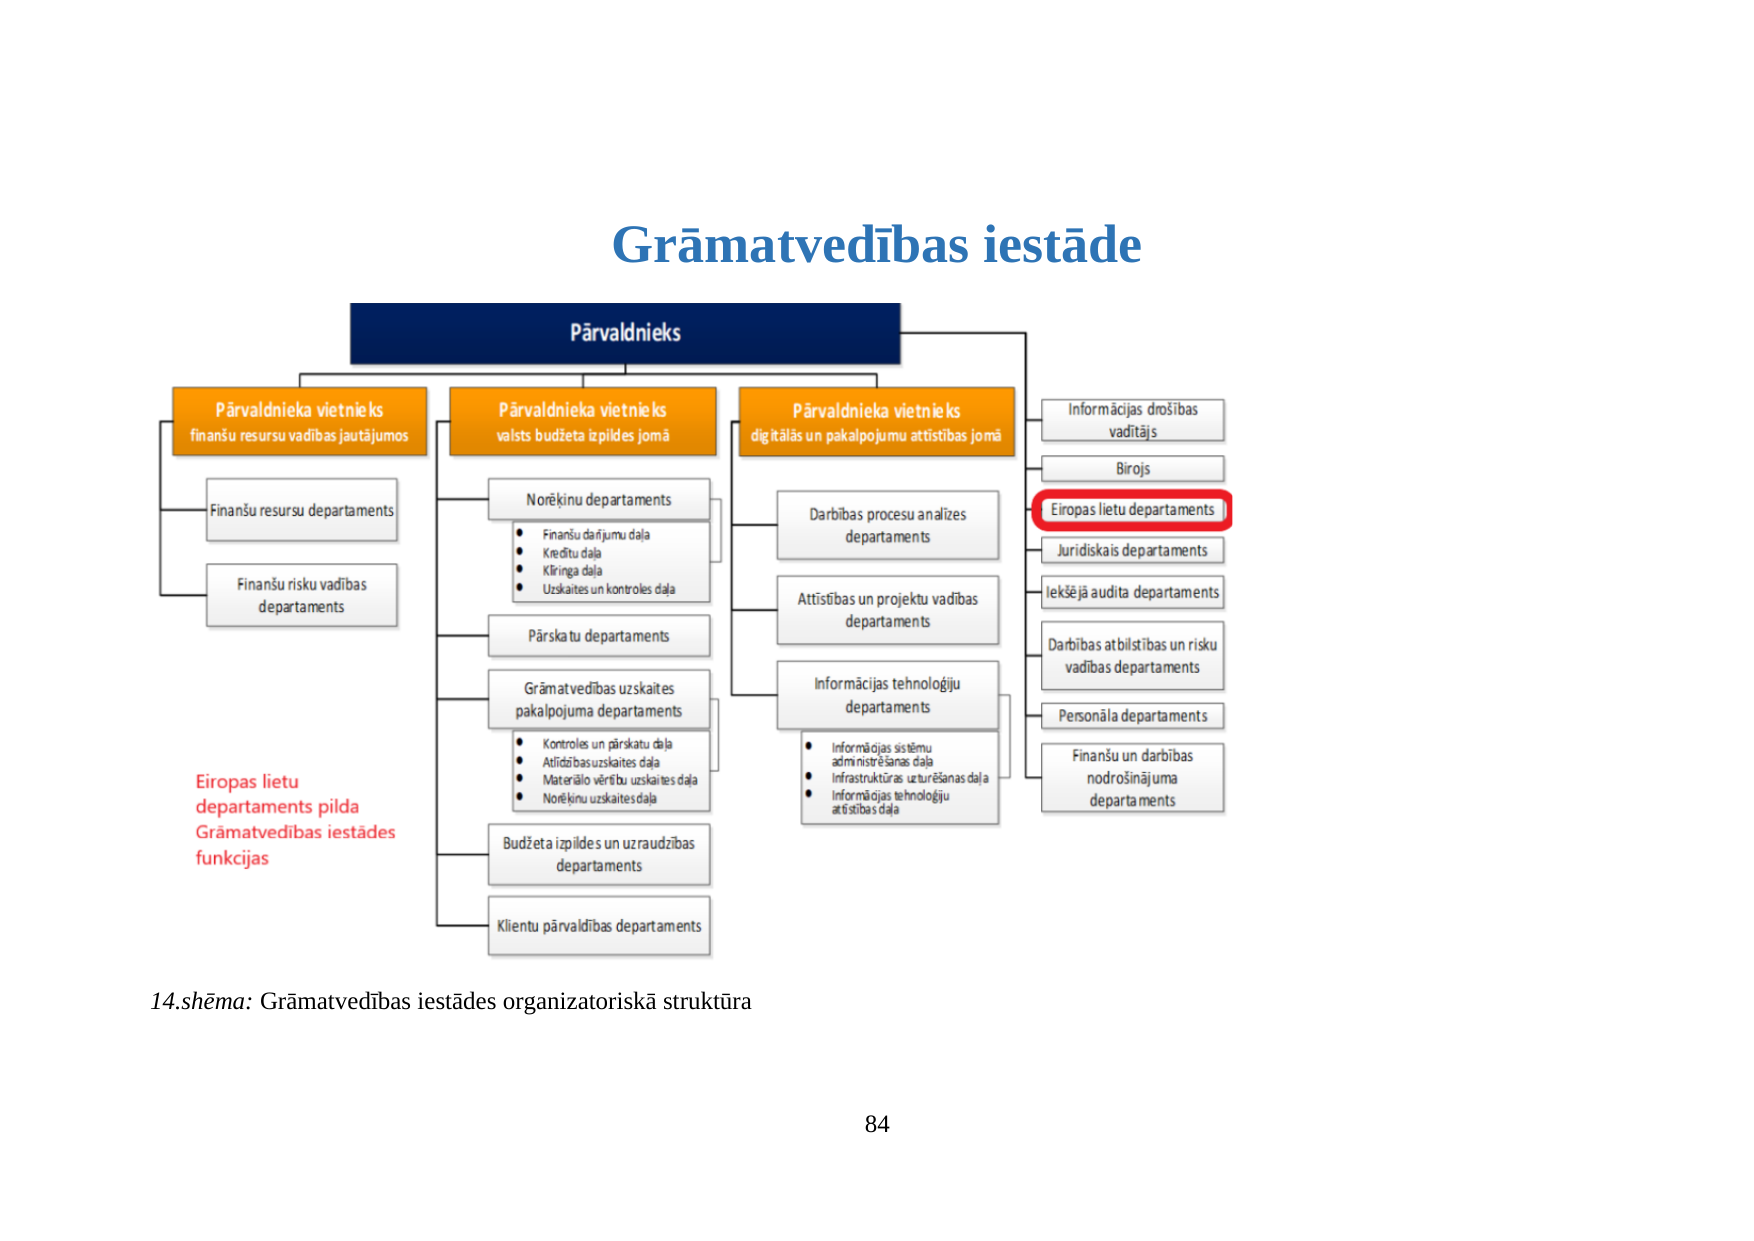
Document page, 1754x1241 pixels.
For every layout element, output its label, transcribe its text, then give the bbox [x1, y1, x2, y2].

subtitle Grāmatvedības iestāde [150, 212, 1604, 274]
text 14.shēma: Grāmatvedības iestādes organizatoriskā struktūra [150, 986, 1604, 1015]
picture [150, 303, 1233, 967]
